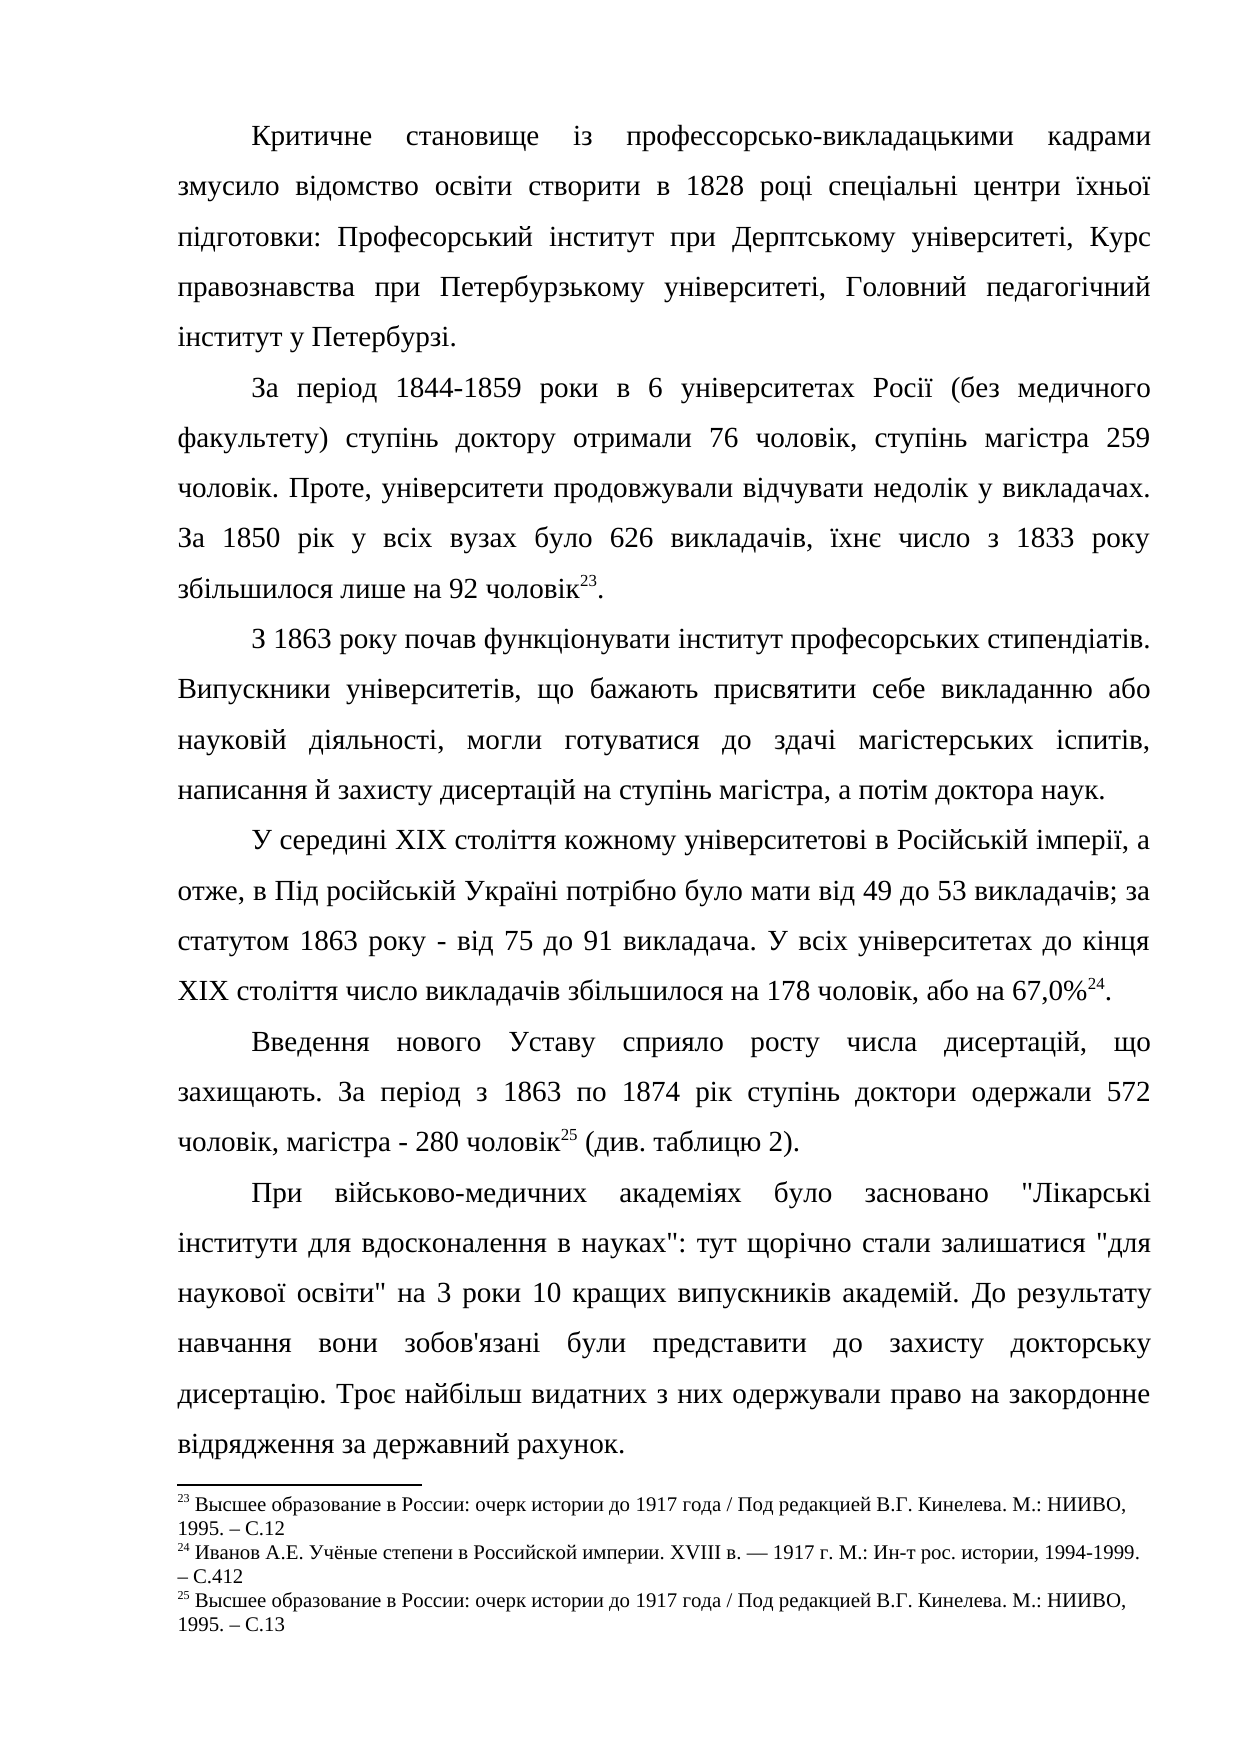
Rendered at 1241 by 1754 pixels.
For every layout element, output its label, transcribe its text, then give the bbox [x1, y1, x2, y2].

text Введення нового Уставу сприяло росту числа дисертацій, що захищають. За період з 1863 по 1874 рік ступінь доктори одержали 572 чоловік, магістра - 280 чоловік (див. таблицю 2). [177, 1024, 1152, 1158]
text У середині XIX століття кожному університетові в Російській імперії, а отже, в Під російській Україні потрібно було мати від 49 до 53 викладачів; за статутом 1863 року - від 75 до 91 викладача. У всіх університетах до кінця XIX століття число викладачів збільшилося на 178 чоловік, або на 67,0%. [177, 822, 1152, 1007]
text З 1863 року почав функціонувати інститут професорських стипендіатів. Випускники університетів, що бажають присвятити себе викладанню або науковій діяльності, могли готуватися до здачі магістерських іспитів, написання й захисту дисертацій на ступінь магістра, а потім доктора наук. [177, 621, 1152, 806]
text За період 1844-1859 роки в 6 університетах Росії (без медичного факультету) ступінь доктору отримали 76 чоловік, ступінь магістра 259 чоловік. Проте, університети продовжували відчувати недолік у викладачах. За 1850 рік у всіх вузах було 626 викладачів, їхнє число з 1833 року збільшилося лише на 92 чоловік. [177, 370, 1152, 604]
text Критичне становище із профессорсько-викладацькими кадрами змусило відомство освіти створити в 1828 році спеціальні центри їхньої підготовки: Професорський інститут при Дерптському університеті, Курс правознавства при Петербурзькому університеті, Головний педагогічний інститут у Петербурзі. [177, 118, 1152, 353]
text При військово-медичних академіях було засновано "Лікарські інститути для вдосконалення в науках": тут щорічно стали залишатися "для наукової освіти" на 3 роки 10 кращих випускників академій. До результату навчання вони зобов'язані були представити до захисту докторську дисертацію. Троє найбільш видатних з них одержували право на закордонне відрядження за державний рахунок. [177, 1175, 1152, 1460]
